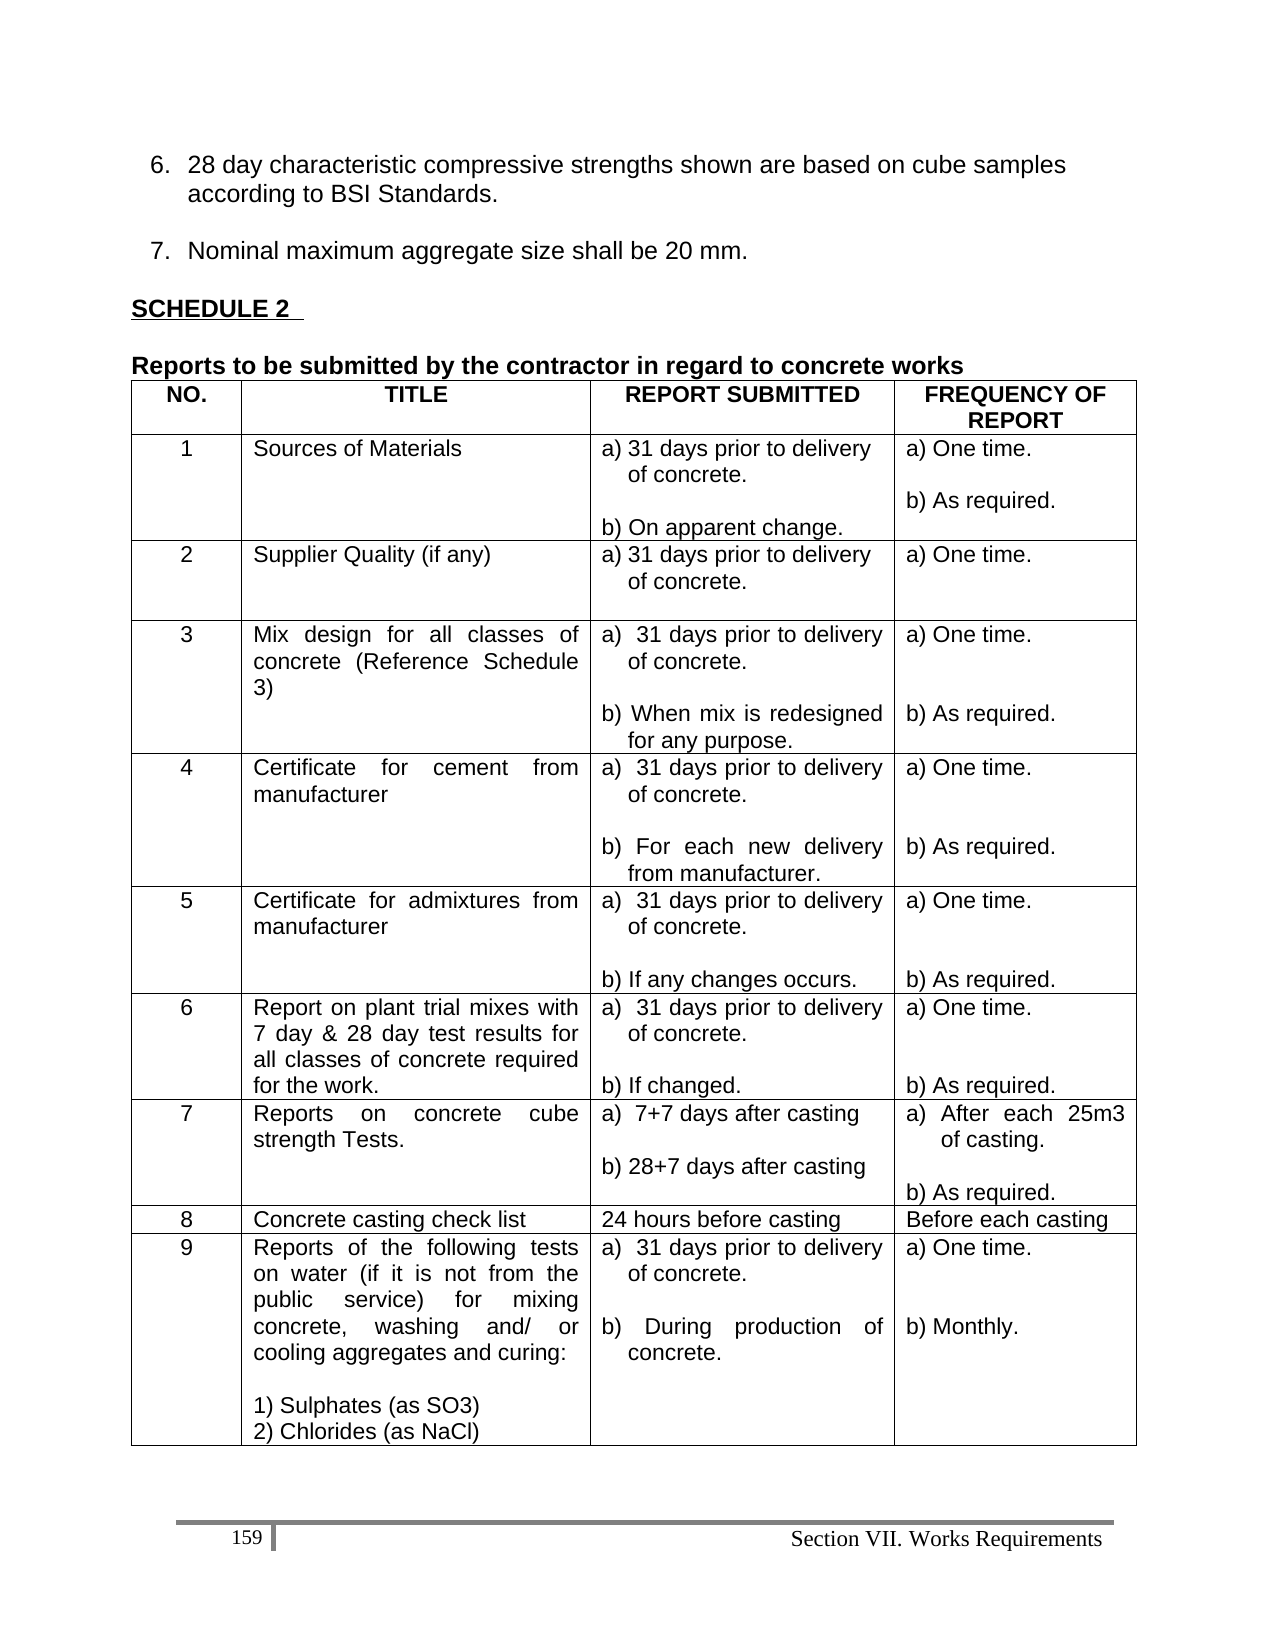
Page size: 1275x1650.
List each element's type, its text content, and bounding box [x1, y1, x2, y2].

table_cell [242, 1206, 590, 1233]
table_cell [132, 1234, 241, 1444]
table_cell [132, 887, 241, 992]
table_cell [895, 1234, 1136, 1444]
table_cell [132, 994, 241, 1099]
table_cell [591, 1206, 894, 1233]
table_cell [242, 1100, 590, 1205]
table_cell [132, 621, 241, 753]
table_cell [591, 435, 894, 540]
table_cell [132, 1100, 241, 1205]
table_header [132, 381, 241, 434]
list Nominal maximum aggregate size shall be 20 mm. [150, 236, 1125, 265]
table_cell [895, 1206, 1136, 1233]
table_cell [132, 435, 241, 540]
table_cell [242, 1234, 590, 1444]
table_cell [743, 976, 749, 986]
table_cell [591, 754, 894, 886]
text SCHEDULE 2 [131, 294, 1125, 322]
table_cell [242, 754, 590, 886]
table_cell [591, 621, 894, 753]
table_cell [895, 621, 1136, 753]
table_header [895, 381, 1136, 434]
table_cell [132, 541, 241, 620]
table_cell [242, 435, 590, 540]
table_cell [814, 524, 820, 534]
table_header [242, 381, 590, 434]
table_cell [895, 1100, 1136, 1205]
text Reports to be submitted by the contractor in regard to concrete works [131, 351, 1125, 380]
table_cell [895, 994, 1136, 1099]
list 28 day characteristic compressive strengths shown are based on cube samples according to BSI Standards. [150, 150, 1125, 207]
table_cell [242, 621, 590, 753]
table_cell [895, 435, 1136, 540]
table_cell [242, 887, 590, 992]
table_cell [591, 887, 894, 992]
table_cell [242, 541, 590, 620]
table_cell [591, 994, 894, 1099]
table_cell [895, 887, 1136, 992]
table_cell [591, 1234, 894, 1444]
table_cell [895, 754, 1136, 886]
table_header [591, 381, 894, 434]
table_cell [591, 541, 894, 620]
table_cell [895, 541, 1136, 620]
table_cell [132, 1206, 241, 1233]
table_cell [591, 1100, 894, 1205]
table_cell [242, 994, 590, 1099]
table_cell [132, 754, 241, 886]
